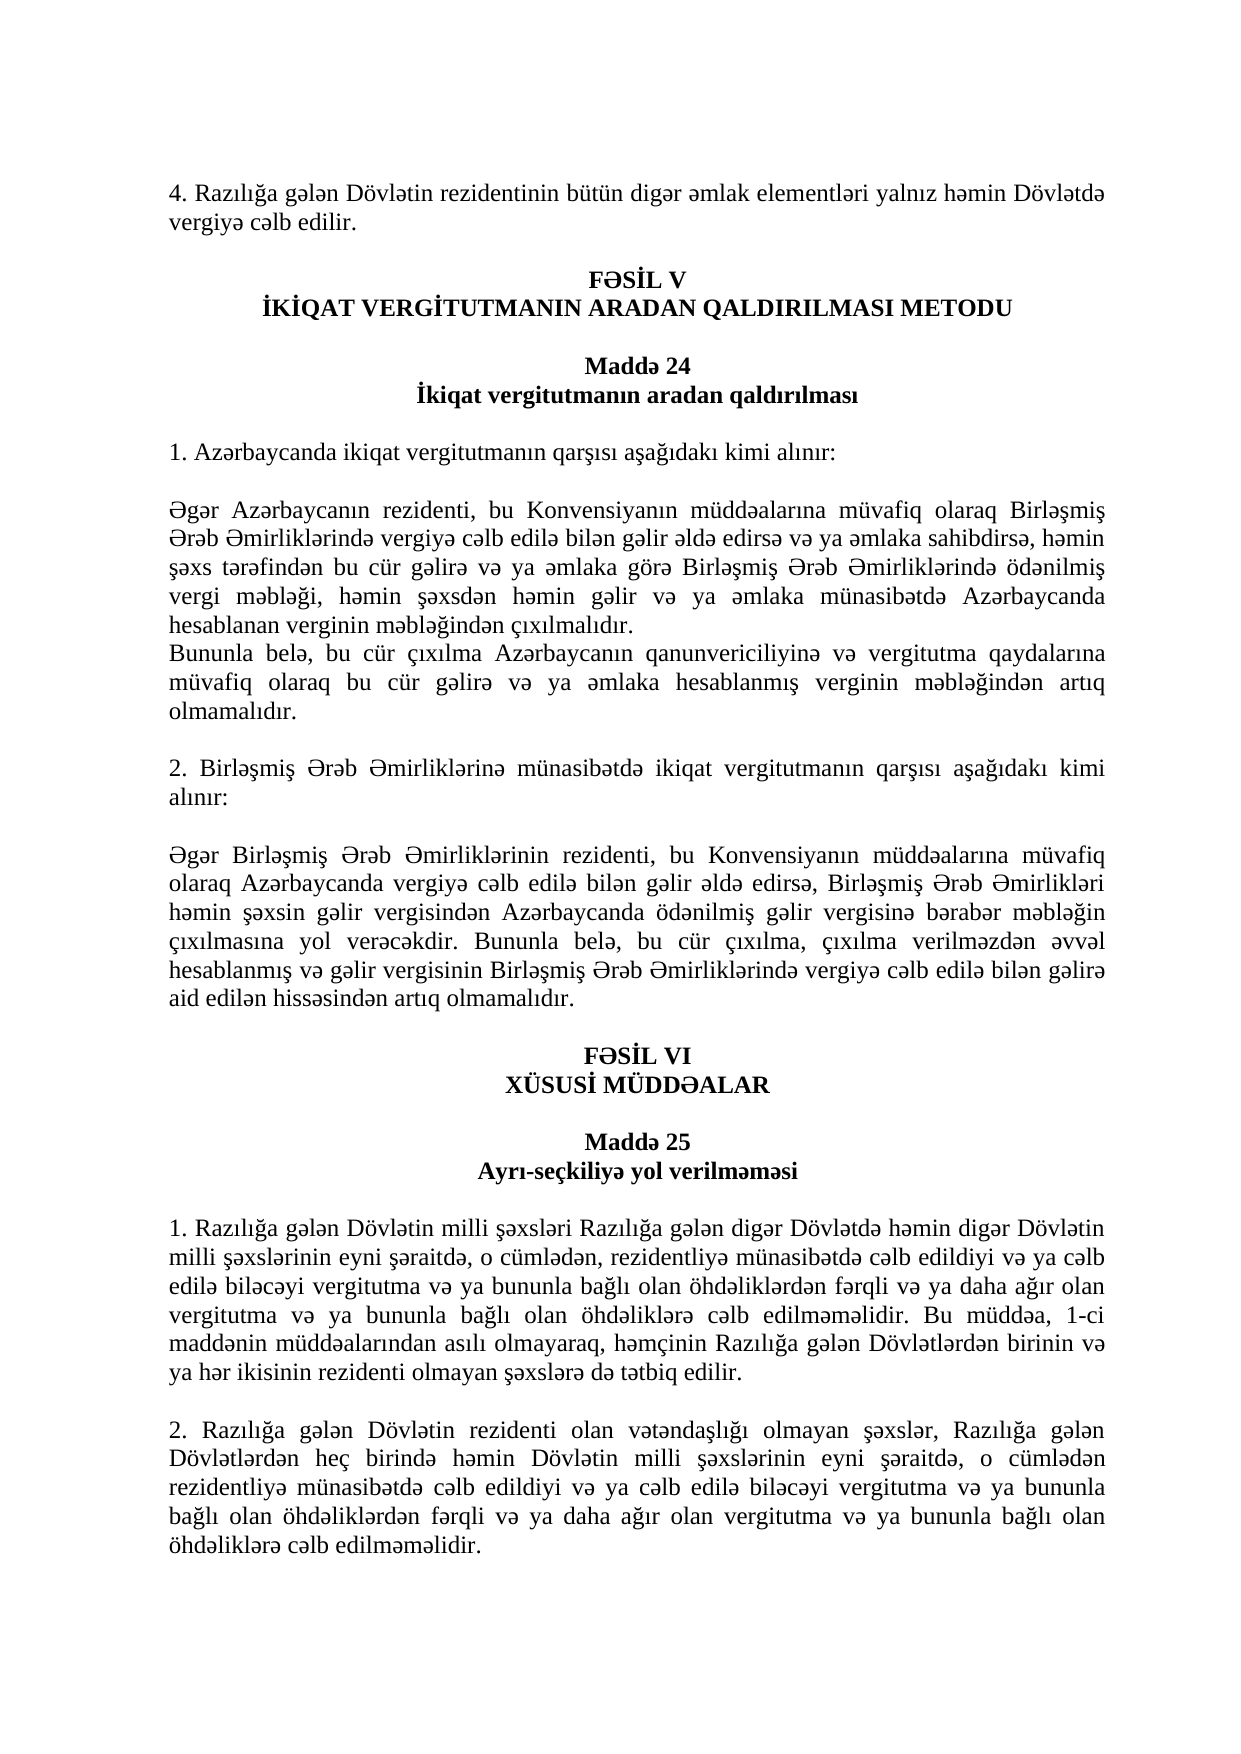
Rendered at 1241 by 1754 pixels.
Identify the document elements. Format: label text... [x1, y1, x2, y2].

text İKİQAT VERGİTUTMANIN ARADAN QALDIRILMASI METODU [169, 293, 1106, 322]
text Bununla belə, bu cür çıxılma Azərbaycanın qanunvericiliyinə və vergitutma qaydalarına müvafiq olaraq bu cür gəlirə və ya əmlaka hesablanmış verginin məbləğindən artıq olmamalıdır. [169, 638, 1106, 725]
text FƏSİL VI [169, 1041, 1106, 1070]
text 2. Razılığa gələn Dövlətin rezidenti olan vətəndaşlığı olmayan şəxslər, Razılığa gələn Dövlətlərdən heç birində həmin Dövlətin milli şəxslərinin eyni şəraitdə, o cümlədən rezidentliyə münasibətdə cəlb edildiyi və ya cəlb edilə biləcəyi vergitutma və ya bununla bağlı olan öhdəliklərdən fərqli və ya daha ağır olan vergitutma və ya bununla bağlı olan öhdəliklərə cəlb edilməməlidir. [169, 1415, 1106, 1558]
text Maddə 25 [169, 1127, 1106, 1156]
text Ayrı-seçkiliyə yol verilməməsi [169, 1156, 1106, 1185]
text 1. Razılığa gələn Dövlətin milli şəxsləri Razılığa gələn digər Dövlətdə həmin digər Dövlətin milli şəxslərinin eyni şəraitdə, o cümlədən, rezidentliyə münasibətdə cəlb edildiyi və ya cəlb edilə biləcəyi vergitutma və ya bununla bağlı olan öhdəliklərdən fərqli və ya daha ağır olan vergitutma və ya bununla bağlı olan öhdəliklərə cəlb edilməməlidir. Bu müddəa, 1-ci maddənin müddəalarından asılı olmayaraq, həmçinin Razılığa gələn Dövlətlərdən birinin və ya hər ikisinin rezidenti olmayan şəxslərə də tətbiq edilir. [169, 1213, 1106, 1386]
text Maddə 24 [169, 351, 1106, 380]
text Əgər Birləşmiş Ərəb Əmirliklərinin rezidenti, bu Konvensiyanın müddəalarına müvafiq olaraq Azərbaycanda vergiyə cəlb edilə bilən gəlir əldə edirsə, Birləşmiş Ərəb Əmirlikləri həmin şəxsin gəlir vergisindən Azərbaycanda ödənilmiş gəlir vergisinə bərabər məbləğin çıxılmasına yol verəcəkdir. Bununla belə, bu cür çıxılma, çıxılma verilməzdən əvvəl hesablanmış və gəlir vergisinin Birləşmiş Ərəb Əmirliklərində vergiyə cəlb edilə bilən gəlirə aid edilən hissəsindən artıq olmamalıdır. [169, 840, 1106, 1012]
text FƏSİL V [169, 265, 1106, 293]
text 2. Birləşmiş Ərəb Əmirliklərinə münasibətdə ikiqat vergitutmanın qarşısı aşağıdakı kimi alınır: [169, 753, 1106, 811]
text 1. Azərbaycanda ikiqat vergitutmanın qarşısı aşağıdakı kimi alınır: [169, 437, 1106, 466]
text XÜSUSİ MÜDDƏALAR [169, 1070, 1106, 1098]
text Əgər Azərbaycanın rezidenti, bu Konvensiyanın müddəalarına müvafiq olaraq Birləşmiş Ərəb Əmirliklərində vergiyə cəlb edilə bilən gəlir əldə edirsə və ya əmlaka sahibdirsə, həmin şəxs tərəfindən bu cür gəlirə və ya əmlaka görə Birləşmiş Ərəb Əmirliklərində ödənilmiş vergi məbləği, həmin şəxsdən həmin gəlir və ya əmlaka münasibətdə Azərbaycanda hesablanan verginin məbləğindən çıxılmalıdır. [169, 495, 1106, 638]
text İkiqat vergitutmanın aradan qaldırılması [169, 380, 1106, 408]
text 4. Razılığa gələn Dövlətin rezidentinin bütün digər əmlak elementləri yalnız həmin Dövlətdə vergiyə cəlb edilir. [169, 178, 1106, 236]
